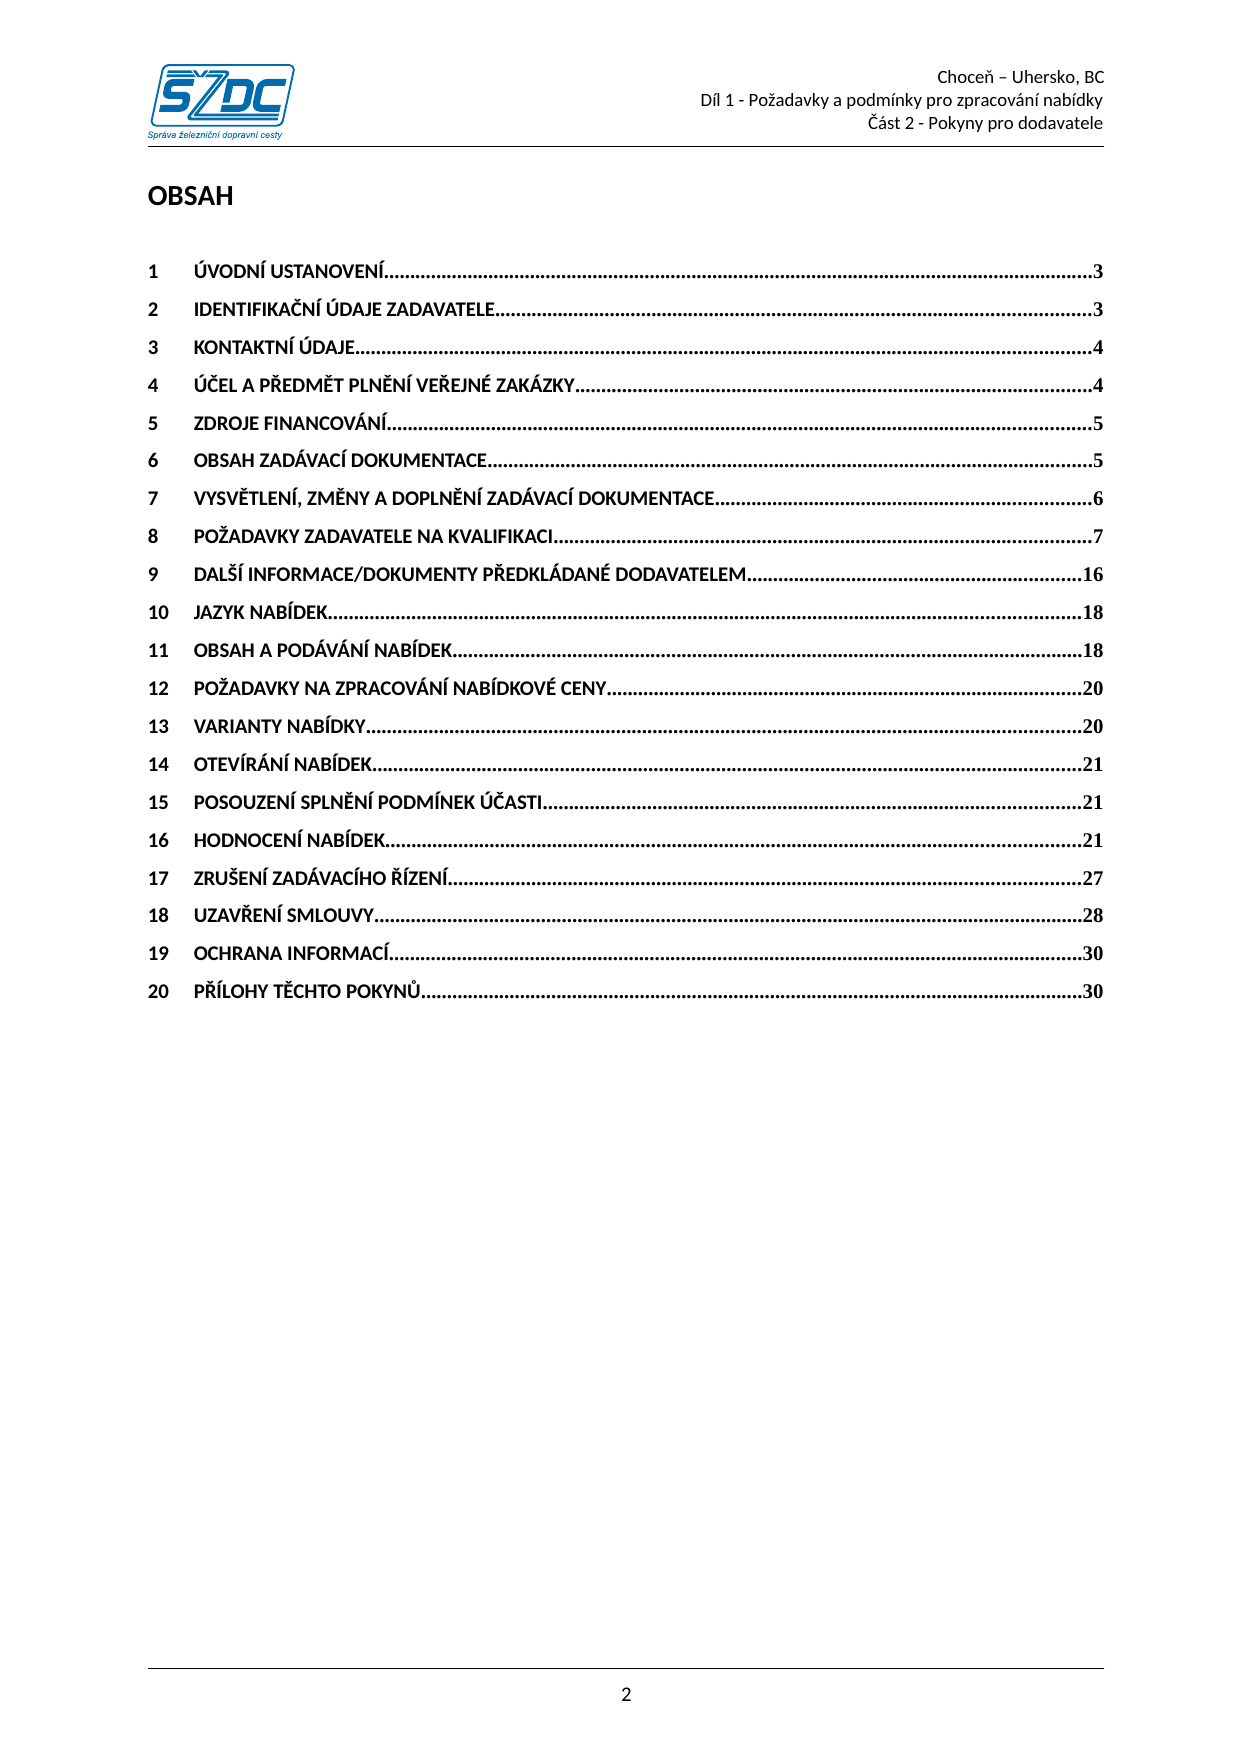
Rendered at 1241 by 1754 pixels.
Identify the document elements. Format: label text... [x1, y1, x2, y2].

text 18 UZAVŘENÍ SMLOUVY 28 [148, 903, 1104, 928]
text 1 ÚVODNÍ USTANOVENÍ 3 [148, 258, 1104, 283]
text 13 VARIANTY NABÍDKY 20 [148, 713, 1104, 738]
text 16 HODNOCENÍ NABÍDEK 21 [148, 827, 1104, 852]
text OBSAH [148, 177, 1104, 213]
text 5 ZDROJE FINANCOVÁNÍ 5 [148, 410, 1104, 435]
text 3 KONTAKTNÍ ÚDAJE 4 [148, 334, 1104, 359]
text 2 IDENTIFIKAČNÍ ÚDAJE ZADAVATELE 3 [148, 296, 1104, 321]
text 15 POSOUZENÍ SPLNĚNÍ PODMÍNEK ÚČASTI 21 [148, 789, 1104, 814]
text 19 OCHRANA INFORMACÍ 30 [148, 941, 1104, 966]
text 10 JAZYK NABÍDEK 18 [148, 599, 1104, 625]
text 20 PŘÍLOHY TĚCHTO POKYNŮ 30 [148, 978, 1104, 1004]
text 12 POŽADAVKY NA ZPRACOVÁNÍ NABÍDKOVÉ CENY 20 [148, 675, 1104, 701]
text 9 DALŠÍ INFORMACE/DOKUMENTY PŘEDKLÁDANÉ DODAVATELEM 16 [148, 561, 1104, 587]
text 8 POŽADAVKY ZADAVATELE NA KVALIFIKACI 7 [148, 523, 1104, 549]
text 17 ZRUŠENÍ ZADÁVACÍHO ŘÍZENÍ 27 [148, 865, 1104, 890]
text 11 OBSAH A PODÁVÁNÍ NABÍDEK 18 [148, 637, 1104, 663]
text 4 ÚČEL A PŘEDMĚT PLNĚNÍ VEŘEJNÉ ZAKÁZKY 4 [148, 372, 1104, 397]
text 14 OTEVÍRÁNÍ NABÍDEK 21 [148, 751, 1104, 776]
text 6 OBSAH ZADÁVACÍ DOKUMENTACE 5 [148, 448, 1104, 473]
text 7 VYSVĚTLENÍ, ZMĚNY A DOPLNĚNÍ ZADÁVACÍ DOKUMENTACE 6 [148, 486, 1104, 511]
